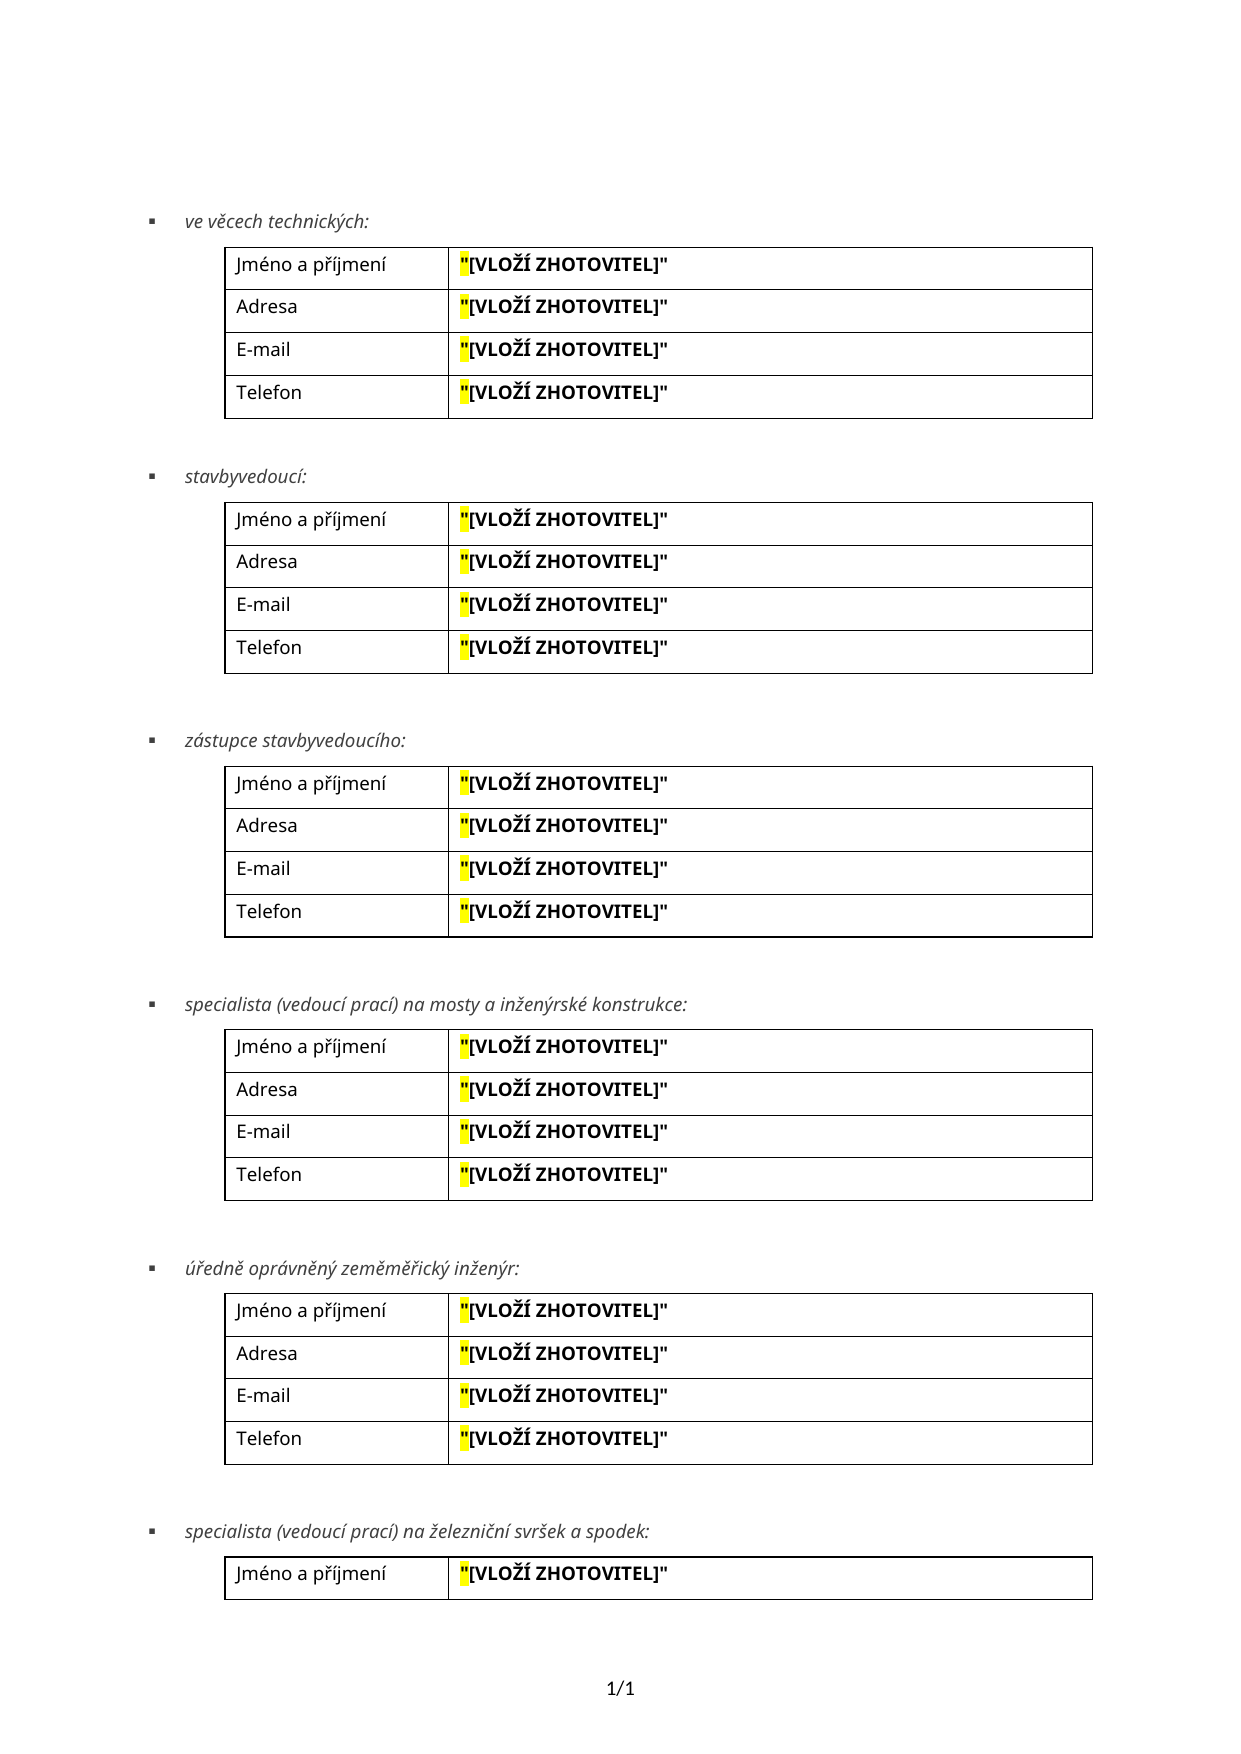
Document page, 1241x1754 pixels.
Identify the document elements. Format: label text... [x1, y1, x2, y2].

table_header Jméno a příjmení [226, 503, 448, 544]
table_header Jméno a příjmení [226, 248, 448, 289]
table_cell [449, 290, 1092, 332]
subtitle specialista (vedoucí prací) na mosty a inženýrské konstrukce: [148, 987, 1093, 1017]
table_cell Adresa [226, 809, 448, 851]
table_cell E-mail [226, 852, 448, 894]
table_header [449, 1558, 1092, 1599]
table_cell [449, 1422, 1092, 1464]
table_cell Adresa [226, 1073, 448, 1114]
table_header [449, 248, 1092, 289]
table_cell [449, 852, 1092, 894]
table_header Jméno a příjmení [226, 1030, 448, 1072]
table_header Jméno a příjmení [226, 1294, 448, 1336]
table_cell [449, 376, 1092, 417]
table_cell Telefon [226, 631, 448, 673]
subtitle specialista (vedoucí prací) na železniční svršek a spodek: [148, 1515, 1093, 1544]
table_cell [449, 546, 1092, 587]
table_cell [449, 809, 1092, 851]
subtitle úředně oprávněný zeměměřický inženýr: [148, 1251, 1093, 1280]
table_cell Telefon [226, 1422, 448, 1464]
subtitle stavbyvedoucí: [148, 460, 1093, 489]
subtitle ve věcech technických: [148, 205, 1093, 234]
table_header [449, 767, 1092, 808]
table_cell Telefon [226, 895, 448, 936]
table_cell E-mail [226, 333, 448, 375]
table_header [449, 1294, 1092, 1336]
table_cell E-mail [226, 588, 448, 630]
table_header [449, 1030, 1092, 1072]
table_cell [449, 333, 1092, 375]
table_cell Telefon [226, 376, 448, 417]
table_cell Telefon [226, 1158, 448, 1200]
subtitle zástupce stavbyvedoucího: [148, 724, 1093, 753]
table_header [449, 503, 1092, 544]
table_cell [449, 1379, 1092, 1421]
table_cell Adresa [226, 546, 448, 587]
table_cell [449, 895, 1092, 936]
table_cell Adresa [226, 1337, 448, 1378]
table_cell [449, 631, 1092, 673]
table_header Jméno a příjmení [226, 1558, 448, 1599]
table_cell [449, 588, 1092, 630]
table_cell [449, 1116, 1092, 1157]
table_cell [449, 1158, 1092, 1200]
table_cell Adresa [226, 290, 448, 332]
table_cell E-mail [226, 1116, 448, 1157]
table_cell E-mail [226, 1379, 448, 1421]
table_cell [449, 1337, 1092, 1378]
table_header Jméno a příjmení [226, 767, 448, 808]
table_cell [449, 1073, 1092, 1114]
